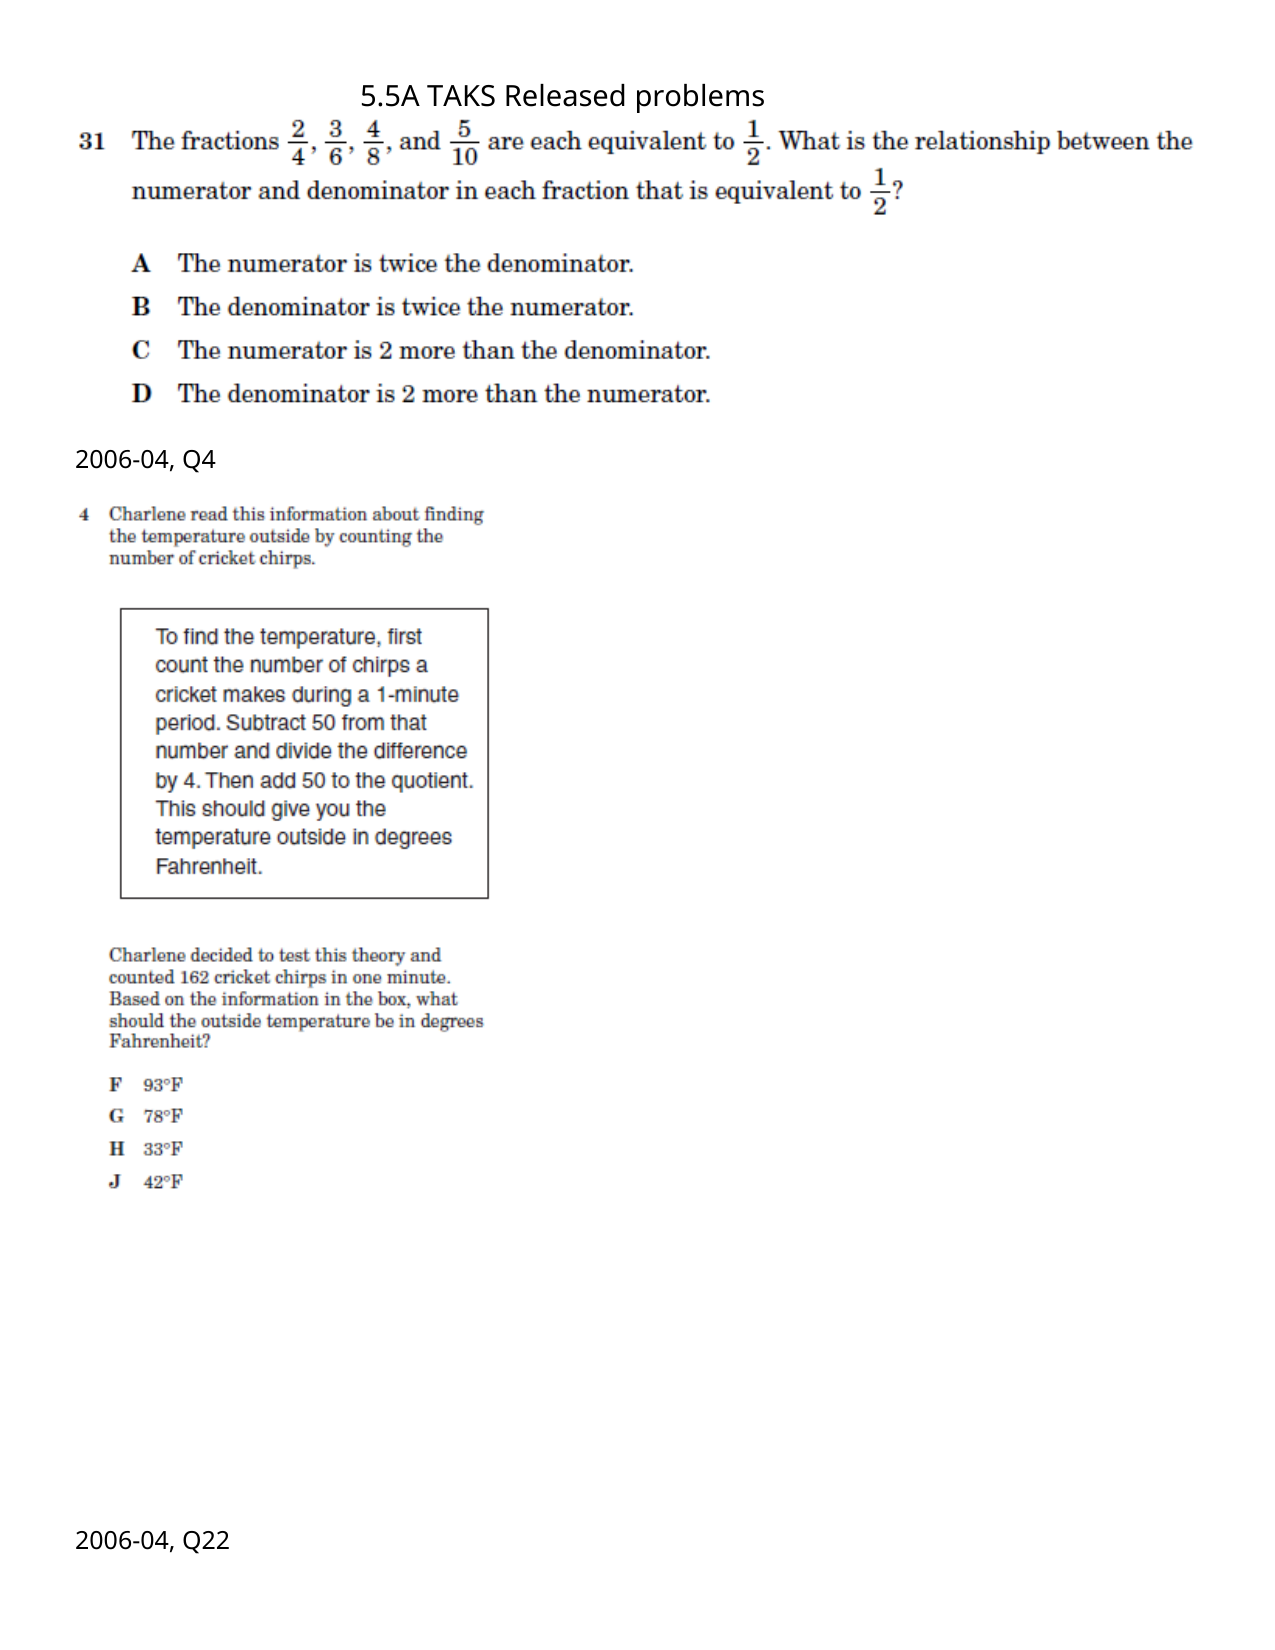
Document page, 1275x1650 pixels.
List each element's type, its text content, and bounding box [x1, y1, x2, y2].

text 2006-04, Q22 [75, 1522, 1200, 1557]
text 2006-04, Q4 [75, 442, 1200, 476]
picture [75, 114, 1200, 418]
picture [75, 502, 497, 1198]
